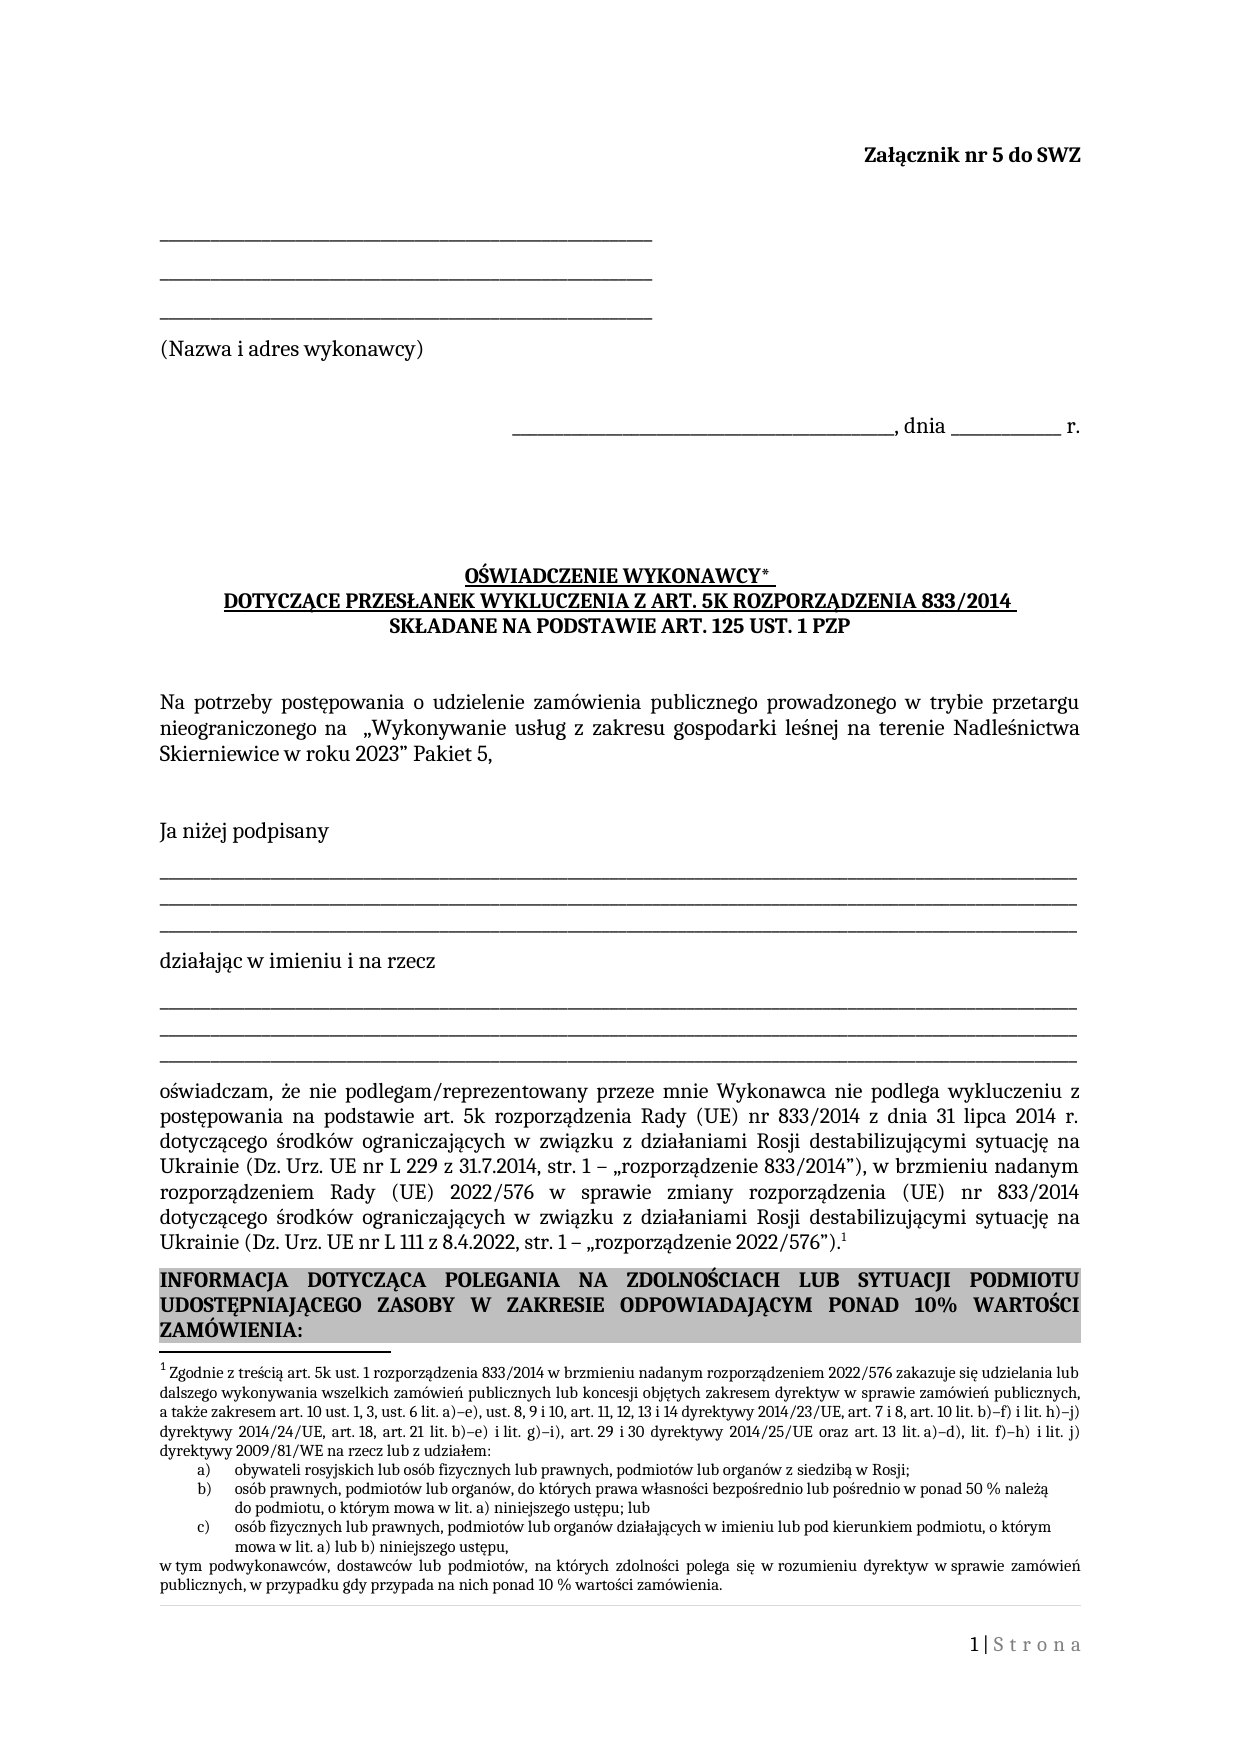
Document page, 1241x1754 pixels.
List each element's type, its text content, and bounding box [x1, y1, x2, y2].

text ____________________________________________________________________________________________________________________________________________________________________________________________________________________________________________________________________________________________________________________________________ [159, 987, 1081, 1066]
text oświadczam, że nie podlegam/reprezentowany przeze mnie Wykonawca nie podlega wykluczeniu z postępowania na podstawie art. 5k rozporządzenia Rady (UE) nr 833/2014 z dnia 31 lipca 2014 r. dotyczącego środków ograniczających w związku z działaniami Rosji destabilizującymi sytuację na Ukrainie (Dz. Urz. UE nr L 229 z 31.7.2014, str. 1 – „rozporządzenie 833/2014”), w brzmieniu nadanym rozporządzeniem Rady (UE) 2022/576 w sprawie zmiany rozporządzenia (UE) nr 833/2014 dotyczącego środków ograniczających w związku z działaniami Rosji destabilizującymi sytuację na Ukrainie (Dz. Urz. UE nr L 111 z 8.4.2022, str. 1 – „rozporządzenie 2022/576”). [159, 1079, 1081, 1255]
text działając w imieniu i na rzecz [159, 948, 1081, 974]
text (Nazwa i adres wykonawcy) [159, 336, 1081, 362]
text Załącznik nr 5 do SWZ [159, 142, 1081, 168]
text INFORMACJA DOTYCZĄCA POLEGANIA NA ZDOLNOŚCIACH LUB SYTUACJI PODMIOTU UDOSTĘPNIAJĄCEGO ZASOBY W ZAKRESIE ODPOWIADAJĄCYM PONAD 10% WARTOŚCI ZAMÓWIENIA: [159, 1268, 1081, 1343]
text __________________________________________________________ [159, 297, 1081, 323]
text Ja niżej podpisany [159, 818, 1081, 844]
text _____________________________________________, dnia _____________ r. [159, 413, 1081, 439]
text OŚWIADCZENIE WYKONAWCY* DOTYCZĄCE PRZESŁANEK WYKLUCZENIA Z ART. 5K ROZPORZĄDZENIA 833/2014 SKŁADANE NA PODSTAWIE ART. 125 UST. 1 PZP [159, 564, 1081, 639]
text __________________________________________________________ [159, 258, 1081, 284]
text __________________________________________________________ [159, 219, 1081, 245]
text Na potrzeby postępowania o udzielenie zamówienia publicznego prowadzonego w trybie przetargu nieograniczonego na „Wykonywanie usług z zakresu gospodarki leśnej na terenie Nadleśnictwa Skierniewice w roku 2023” Pakiet 5, [159, 690, 1081, 768]
text ____________________________________________________________________________________________________________________________________________________________________________________________________________________________________________________________________________________________________________________________________ [159, 857, 1081, 936]
